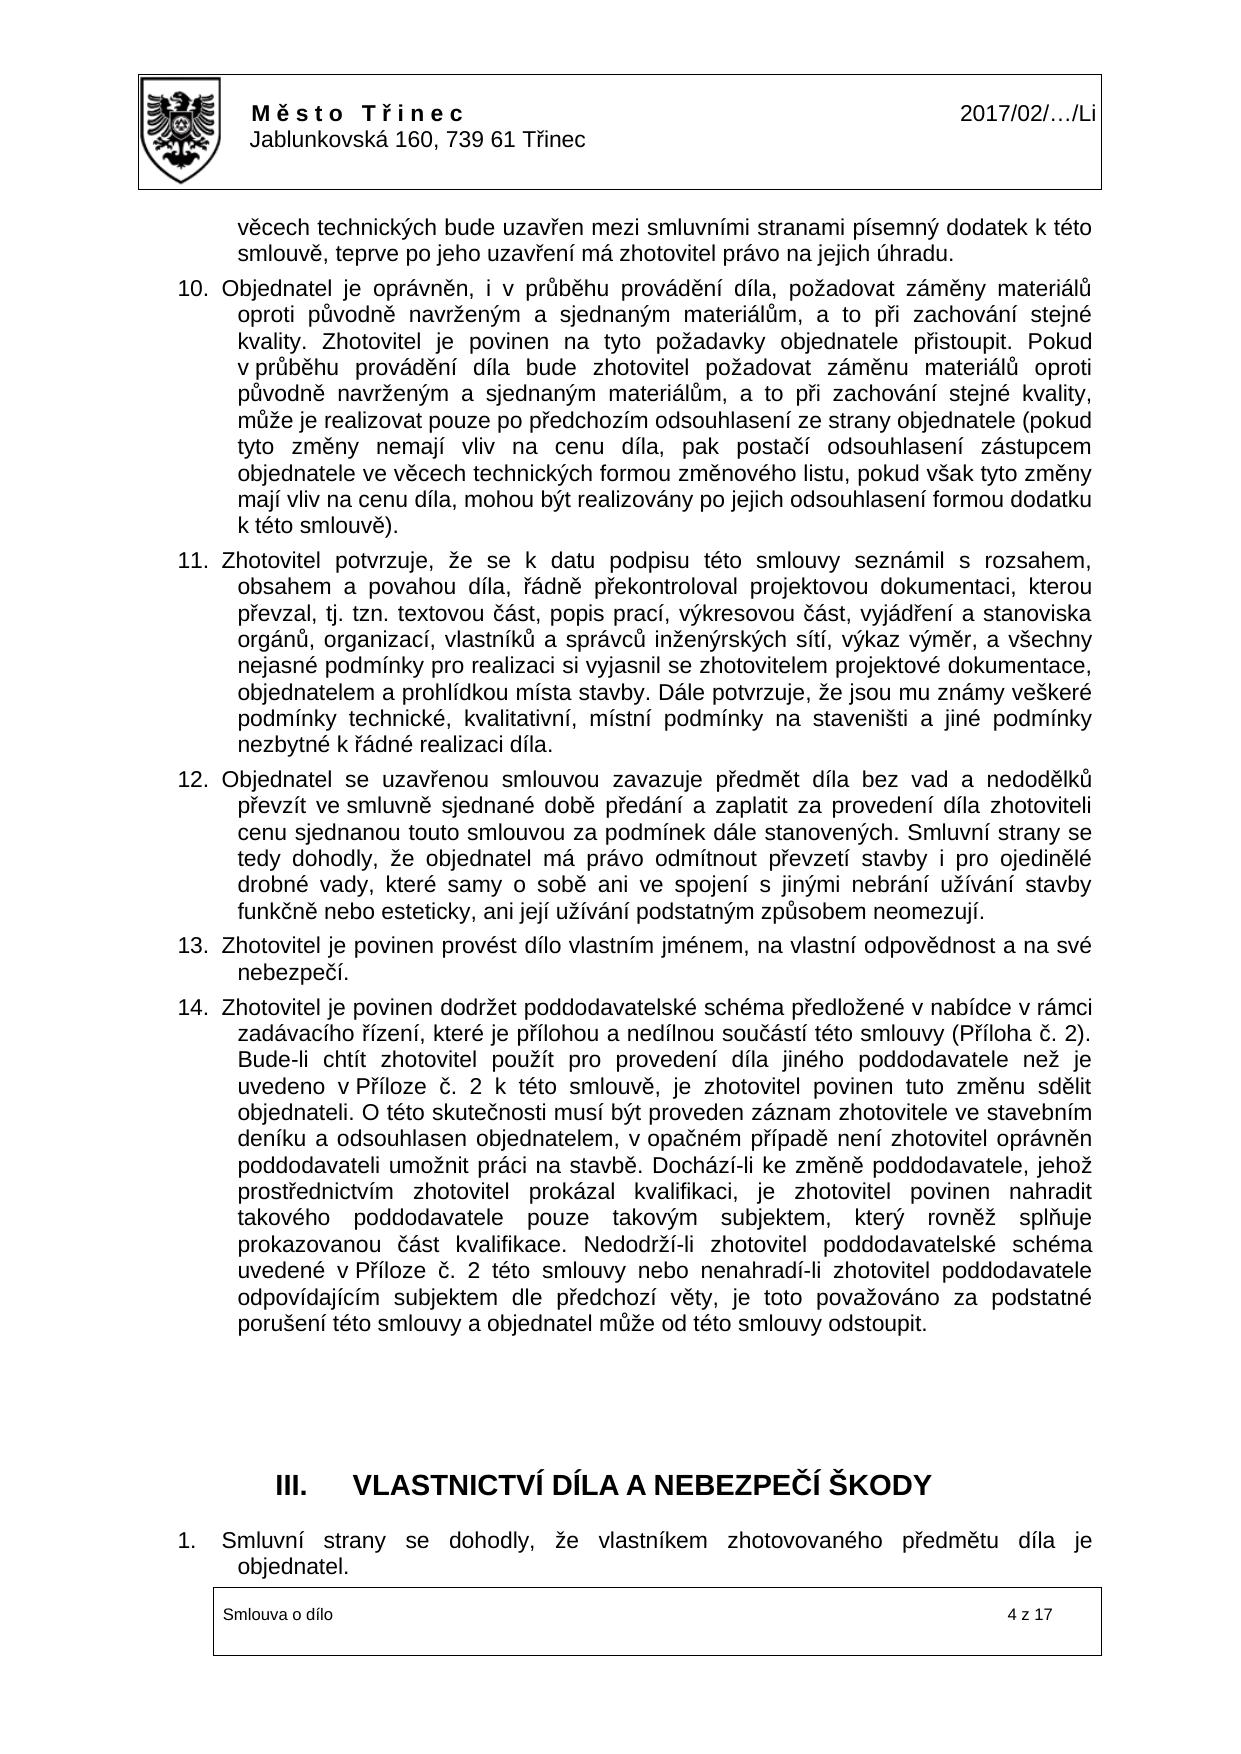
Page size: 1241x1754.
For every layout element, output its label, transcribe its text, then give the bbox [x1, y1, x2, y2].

subtitle VLASTNICTVÍ DÍLA A NEBEZPEČÍ ŠKODY [148, 1468, 1093, 1502]
subtitle 12. Objednatel se uzavřenou smlouvou zavazuje předmět díla bez vad a nedodělků převzít ve smluvně sjednané době předání a zaplatit za provedení díla zhotoviteli cenu sjednanou touto smlouvou za podmínek dále stanovených. Smluvní strany se tedy dohodly, že objednatel má právo odmítnout převzetí stavby i pro ojedinělé drobné vady, které samy o sobě ani ve spojení s jinými nebrání užívání stavby funkčně nebo esteticky, ani její užívání podstatným způsobem neomezují. [177, 766, 1093, 924]
subtitle 14. Zhotovitel je povinen dodržet poddodavatelské schéma předložené v nabídce v rámci zadávacího řízení, které je přílohou a nedílnou součástí této smlouvy (Příloha č. 2). Bude-li chtít zhotovitel použít pro provedení díla jiného poddodavatele než je uvedeno v Příloze č. 2 k této smlouvě, je zhotovitel povinen tuto změnu sdělit objednateli. O této skutečnosti musí být proveden záznam zhotovitele ve stavebním deníku a odsouhlasen objednatelem, v opačném případě není zhotovitel oprávněn poddodavateli umožnit práci na stavbě. Dochází-li ke změně poddodavatele, jehož prostřednictvím zhotovitel prokázal kvalifikaci, je zhotovitel povinen nahradit takového poddodavatele pouze takovým subjektem, který rovněž splňuje prokazovanou část kvalifikace. Nedodrží-li zhotovitel poddodavatelské schéma uvedené v Příloze č. 2 této smlouvy nebo nenahradí-li zhotovitel poddodavatele odpovídajícím subjektem dle předchozí věty, je toto považováno za podstatné porušení této smlouvy a objednatel může od této smlouvy odstoupit. [177, 993, 1093, 1336]
subtitle 10. Objednatel je oprávněn, i v průběhu provádění díla, požadovat záměny materiálů oproti původně navrženým a sjednaným materiálům, a to při zachování stejné kvality. Zhotovitel je povinen na tyto požadavky objednatele přistoupit. Pokud v průběhu provádění díla bude zhotovitel požadovat záměnu materiálů oproti původně navrženým a sjednaným materiálům, a to při zachování stejné kvality, může je realizovat pouze po předchozím odsouhlasení ze strany objednatele (pokud tyto změny nemají vliv na cenu díla, pak postačí odsouhlasení zástupcem objednatele ve věcech technických formou změnového listu, pokud však tyto změny mají vliv na cenu díla, mohou být realizovány po jejich odsouhlasení formou dodatku k této smlouvě). [177, 275, 1093, 538]
subtitle 11. Zhotovitel potvrzuje, že se k datu podpisu této smlouvy seznámil s rozsahem, obsahem a povahou díla, řádně překontroloval projektovou dokumentaci, kterou převzal, tj. tzn. textovou část, popis prací, výkresovou část, vyjádření a stanoviska orgánů, organizací, vlastníků a správců inženýrských sítí, výkaz výměr, a všechny nejasné podmínky pro realizaci si vyjasnil se zhotovitelem projektové dokumentace, objednatelem a prohlídkou místa stavby. Dále potvrzuje, že jsou mu známy veškeré podmínky technické, kvalitativní, místní podmínky na staveništi a jiné podmínky nezbytné k řádné realizaci díla. [177, 547, 1093, 758]
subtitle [177, 214, 1093, 267]
subtitle 13. Zhotovitel je povinen provést dílo vlastním jménem, na vlastní odpovědnost a na své nebezpečí. [177, 932, 1093, 985]
subtitle 1. Smluvní strany se dohodly, že vlastníkem zhotovovaného předmětu díla je objednatel. [177, 1527, 1093, 1579]
